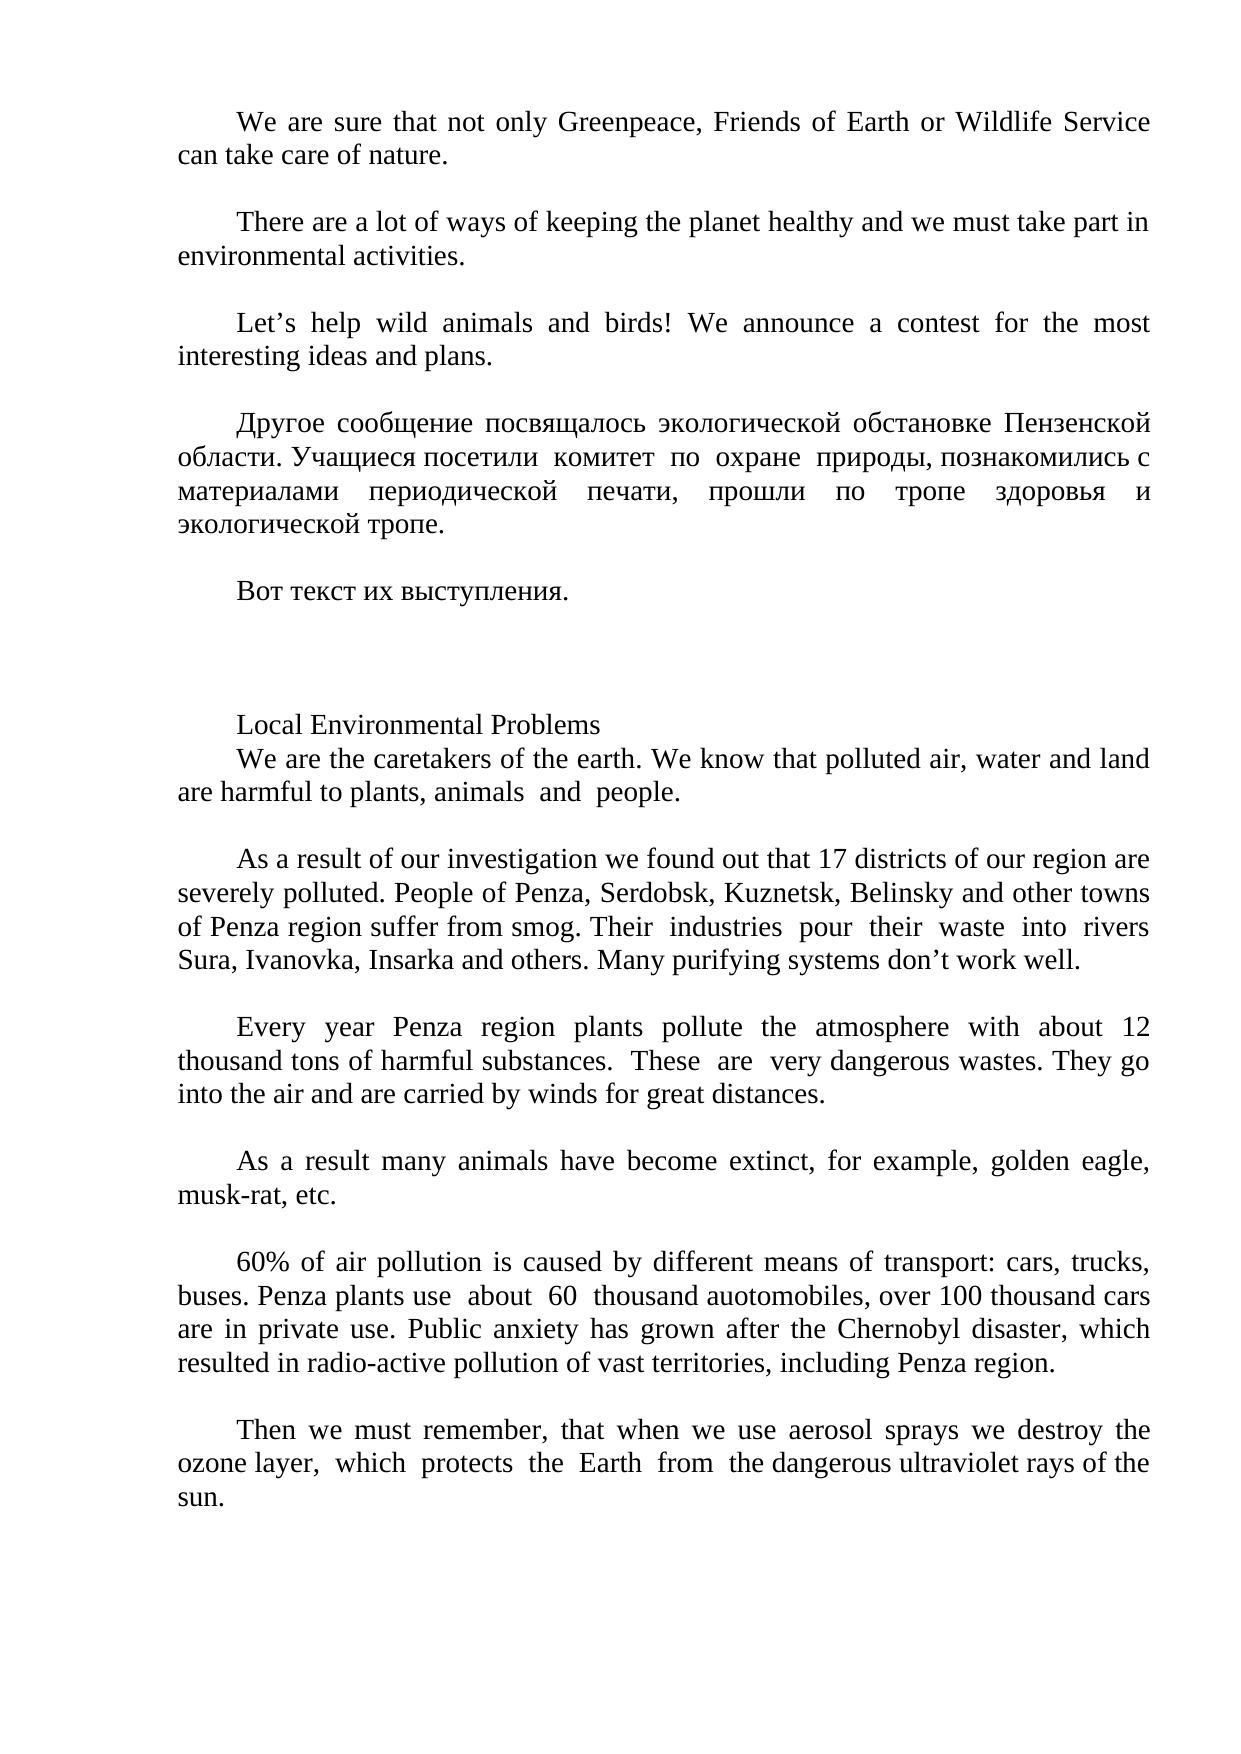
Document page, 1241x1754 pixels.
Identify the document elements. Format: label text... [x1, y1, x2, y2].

text As a result many animals have become extinct, for example, golden eagle, musk-rat, etc. [177, 1143, 1152, 1211]
text 60% of air pollution is caused by different means of transport: cars, trucks, buses. Penza plants use about 60 thousand auotomobiles, over 100 thousand cars are in private use. Public anxiety has grown after the Chernobyl disaster, which resulted in radio-active pollution of vast territories, including Penza region. [177, 1244, 1152, 1378]
text There are a lot of ways of keeping the planet healthy and we must take part in environmental activities. [177, 204, 1152, 271]
text Then we must remember, that when we use aerosol sprays we destroy the ozone layer, which protects the Earth from the dangerous ultraviolet rays of the sun. [177, 1412, 1152, 1512]
text We are the caretakers of the earth. We know that polluted air, water and land are harmful to plants, animals and people. [177, 741, 1152, 808]
text Let’s help wild animals and birds! We announce a contest for the most interesting ideas and plans. [177, 305, 1152, 372]
text Другое сообщение посвящалось экологической обстановке Пензенской области. Учащиеся посетили комитет по охране природы, познакомились с материалами периодической печати, прошли по тропе здоровья и экологической тропе. [177, 406, 1152, 540]
text Local Environmental Problems [177, 707, 1152, 741]
text As a result of our investigation we found out that 17 districts of our region are severely polluted. People of Penza, Serdobsk, Kuznetsk, Belinsky and other towns of Penza region suffer from smog. Their industries pour their waste into rivers Sura, Ivanovka, Insarka and others. Many purifying systems don’t work well. [177, 842, 1152, 976]
text We are sure that not only Greenpeace, Friends of Earth or Wildlife Service can take care of nature. [177, 104, 1152, 171]
text Every year Penza region plants pollute the atmosphere with about 12 thousand tons of harmful substances. These are very dangerous wastes. They go into the air and are carried by winds for great distances. [177, 1009, 1152, 1110]
text Вот текст их выступления. [177, 573, 1152, 607]
